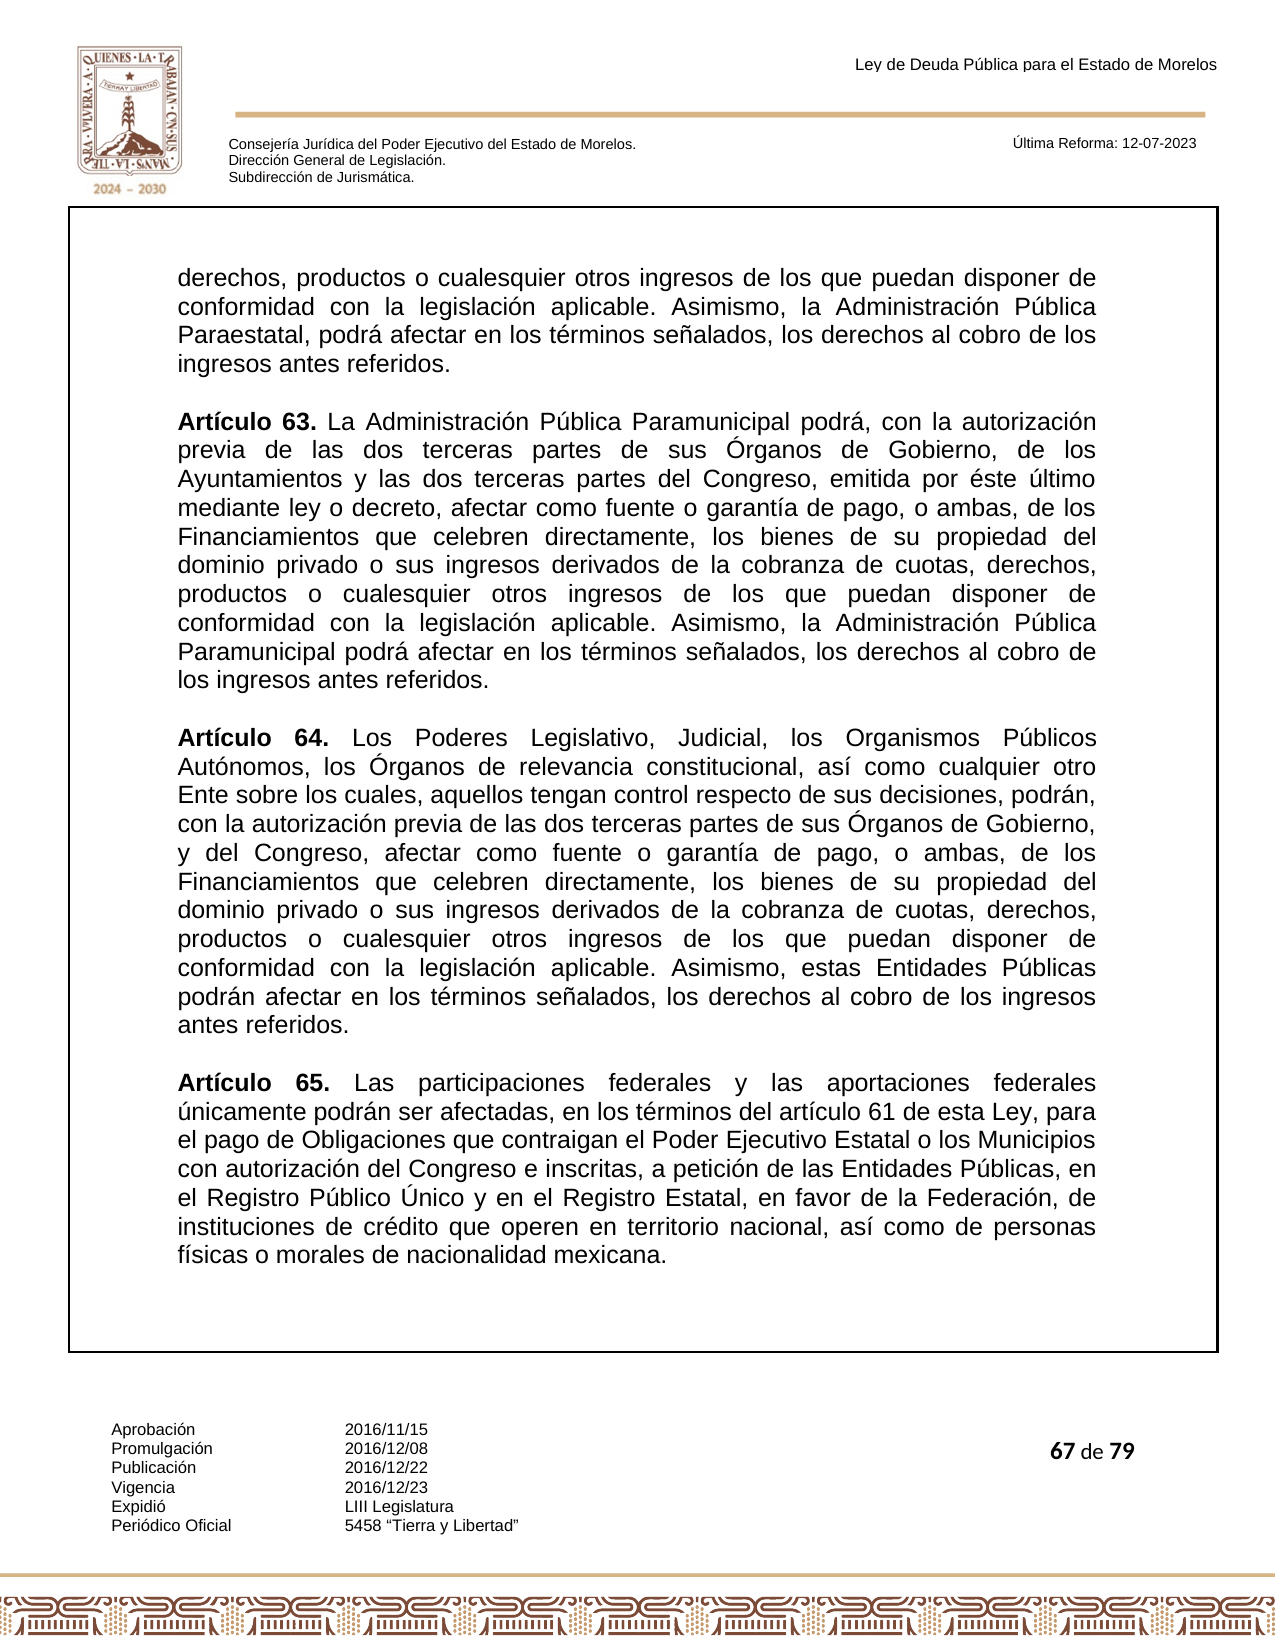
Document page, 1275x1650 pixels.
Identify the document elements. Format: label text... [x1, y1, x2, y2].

picture [0, 1565, 1275, 1650]
text Artículo 65. Las participaciones federales y las aportaciones federales únicamente podrán ser afectadas, en los términos del artículo 61 de esta Ley, para el pago de Obligaciones que contraigan el Poder Ejecutivo Estatal o los Municipios con autorización del Congreso e inscritas, a petición de las Entidades Públicas, en el Registro Público Único y en el Registro Estatal, en favor de la Federación, de instituciones de crédito que operen en territorio nacional, así como de personas físicas o morales de nacionalidad mexicana. [177, 1068, 1098, 1269]
text Artículo 64. Los Poderes Legislativo, Judicial, los Organismos Públicos Autónomos, los Órganos de relevancia constitucional, así como cualquier otro Ente sobre los cuales, aquellos tengan control respecto de sus decisiones, podrán, con la autorización previa de las dos terceras partes de sus Órganos de Gobierno, y del Congreso, afectar como fuente o garantía de pago, o ambas, de los Financiamientos que celebren directamente, los bienes de su propiedad del dominio privado o sus ingresos derivados de la cobranza de cuotas, derechos, productos o cualesquier otros ingresos de los que puedan disponer de conformidad con la legislación aplicable. Asimismo, estas Entidades Públicas podrán afectar en los términos señalados, los derechos al cobro de los ingresos antes referidos. [177, 723, 1098, 1039]
picture [235, 93, 1206, 127]
text Artículo 63. La Administración Pública Paramunicipal podrá, con la autorización previa de las dos terceras partes de sus Órganos de Gobierno, de los Ayuntamientos y las dos terceras partes del Congreso, emitida por éste último mediante ley o decreto, afectar como fuente o garantía de pago, o ambas, de los Financiamientos que celebren directamente, los bienes de su propiedad del dominio privado o sus ingresos derivados de la cobranza de cuotas, derechos, productos o cualesquier otros ingresos de los que puedan disponer de conformidad con la legislación aplicable. Asimismo, la Administración Pública Paramunicipal podrá afectar en los términos señalados, los derechos al cobro de los ingresos antes referidos. [177, 407, 1098, 694]
picture [72, 39, 200, 200]
